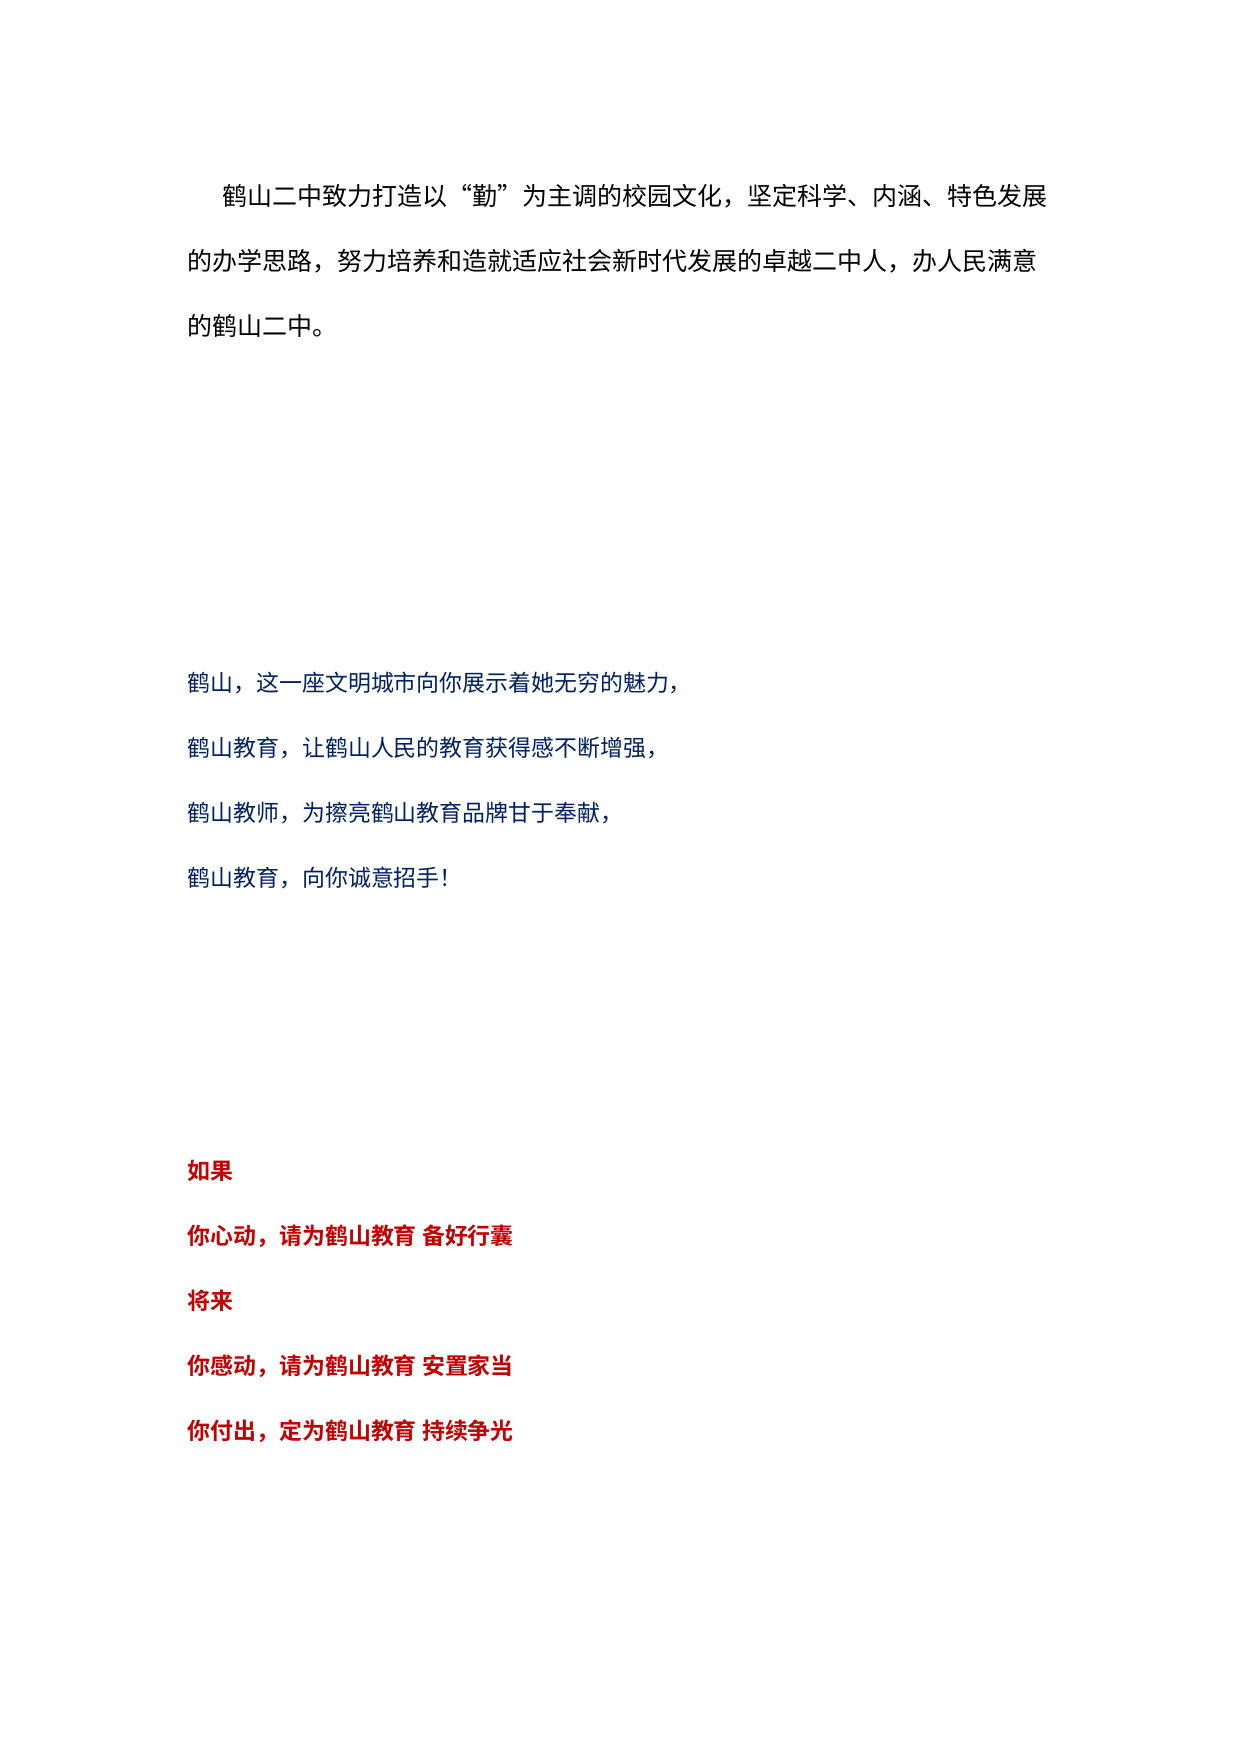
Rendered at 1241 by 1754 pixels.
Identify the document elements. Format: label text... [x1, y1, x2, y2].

text 你付出，定为鹤山教育 持续争光 [187, 1397, 1053, 1462]
text 鹤山教育，向你诚意招手！ [187, 844, 1053, 909]
text 如果 [187, 1137, 1053, 1202]
text 鹤山教师，为擦亮鹤山教育品牌甘于奉献， [187, 779, 1053, 844]
text 鹤山教育，让鹤山人民的教育获得感不断增强， [187, 714, 1053, 779]
text 鹤山二中致力打造以“勤”为主调的校园文化，坚定科学、内涵、特色发展的办学思路，努力培养和造就适应社会新时代发展的卓越二中人，办人民满意的鹤山二中。 [187, 162, 1053, 357]
text 鹤山，这一座文明城市向你展示着她无穷的魅力， [187, 649, 1053, 714]
text 将来 [187, 1267, 1053, 1332]
text 你感动，请为鹤山教育 安置家当 [187, 1332, 1053, 1397]
text 你心动，请为鹤山教育 备好行囊 [187, 1202, 1053, 1267]
